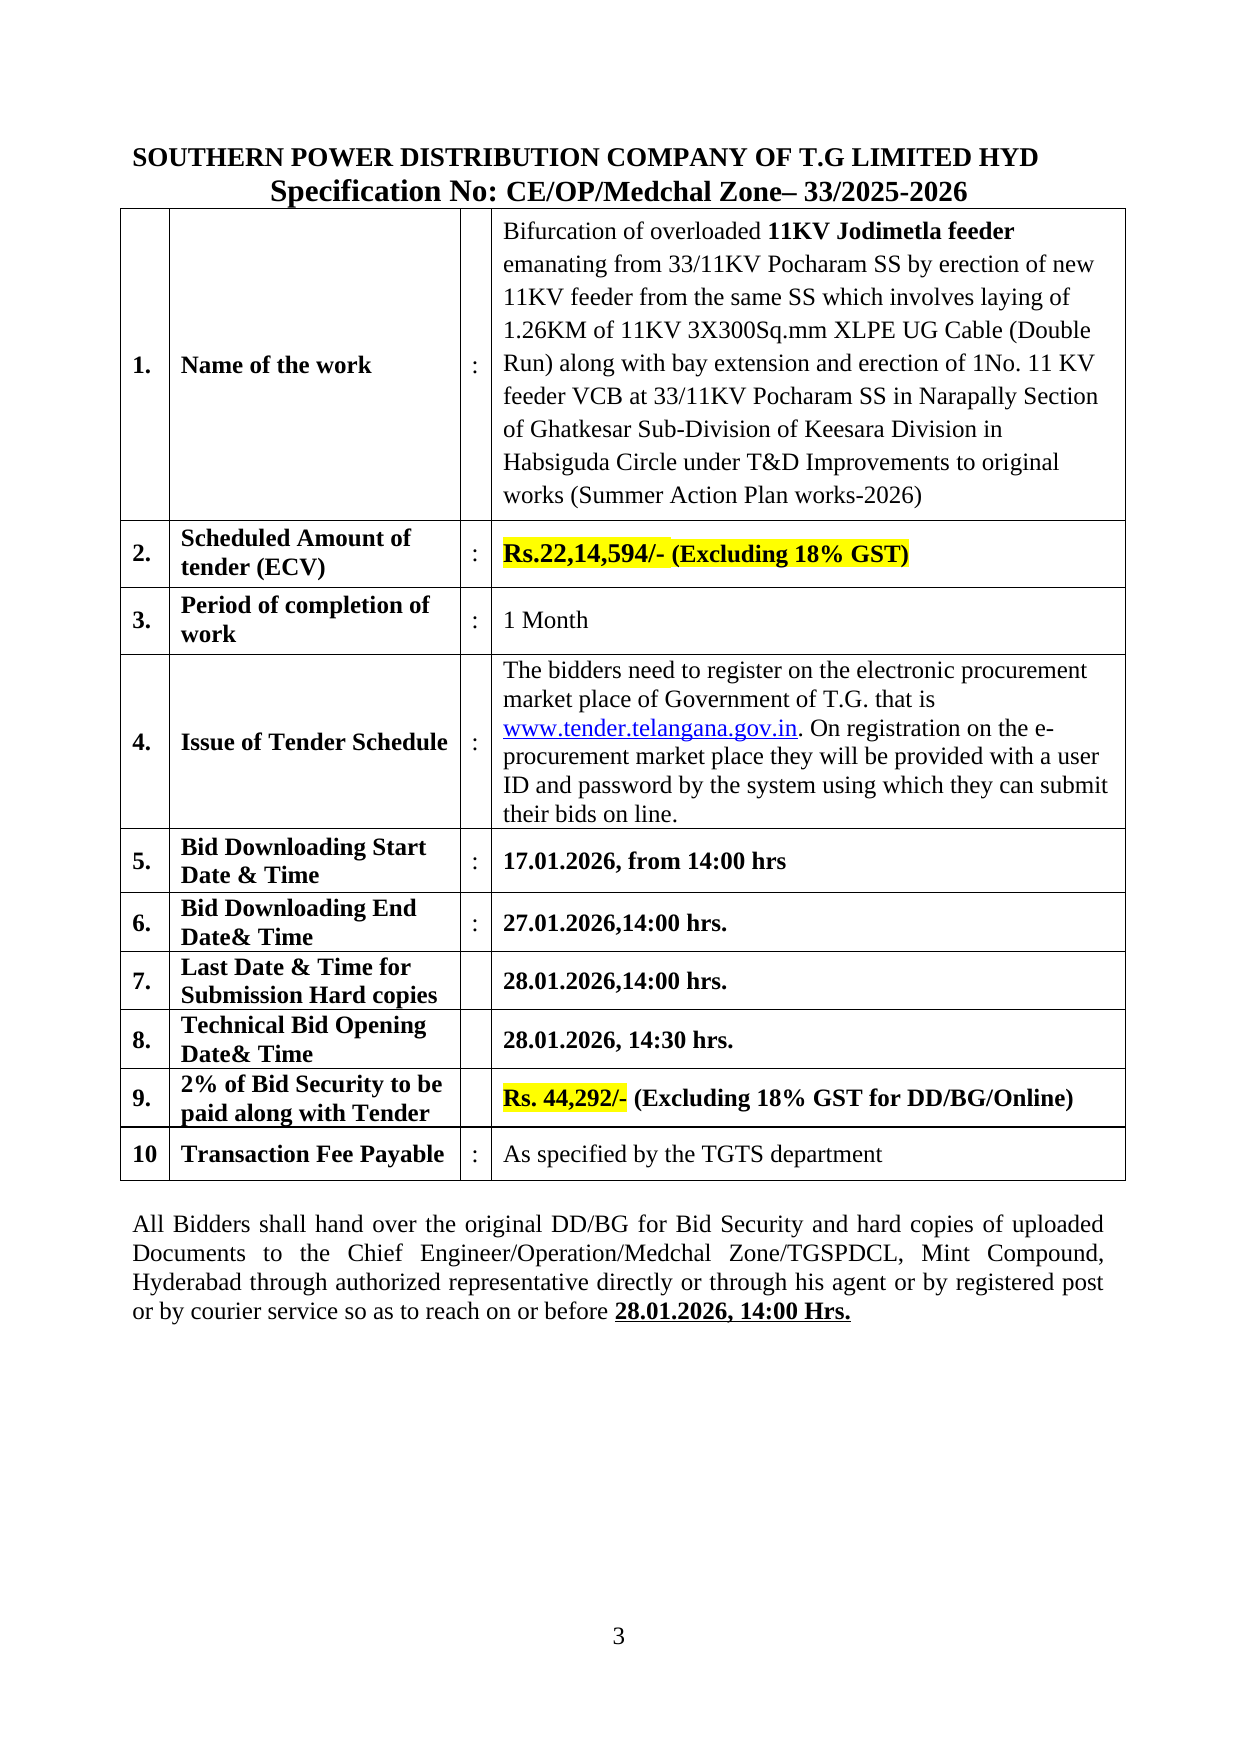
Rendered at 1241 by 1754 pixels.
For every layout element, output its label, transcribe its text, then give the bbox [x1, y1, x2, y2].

table_cell 2. [121, 521, 169, 587]
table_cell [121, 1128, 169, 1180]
table_cell 3. [121, 588, 169, 654]
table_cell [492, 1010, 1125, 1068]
table_cell The bidders need to register on the electronic procurement market place of Government of T.G. that is www.tender.telangana.gov.in. On registration on the e-procurement market place they will be provided with a user ID and password by the system using which they can submit their bids on line. [492, 655, 1125, 828]
table_cell Period of completion of work [170, 588, 460, 654]
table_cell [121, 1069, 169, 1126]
table_cell Bid Downloading Start Date & Time [170, 829, 460, 892]
table_cell Bid Downloading End Date& Time [170, 893, 460, 951]
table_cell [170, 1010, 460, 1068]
table_cell : [461, 893, 491, 951]
table_header : [461, 209, 491, 520]
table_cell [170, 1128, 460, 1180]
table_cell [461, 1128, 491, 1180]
table_cell : [461, 588, 491, 654]
text Specification No: CE/OP/Medchal Zone– 33/2025-2026 [132, 172, 1105, 208]
table_cell 27.01.2026,14:00 hrs. [492, 893, 1125, 951]
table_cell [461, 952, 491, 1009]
table_cell : [461, 829, 491, 892]
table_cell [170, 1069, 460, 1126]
table_cell : [461, 655, 491, 828]
table_cell 5. [121, 829, 169, 892]
table_cell 4. [121, 655, 169, 828]
table_header Bifurcation of overloaded 11KV Jodimetla feeder emanating from 33/11KV Pocharam SS by erection of new 11KV feeder from the same SS which involves laying of 1.26KM of 11KV 3X300Sq.mm XLPE UG Cable (Double Run) along with bay extension and erection of 1No. 11 KV feeder VCB at 33/11KV Pocharam SS in Narapally Section of Ghatkesar Sub-Division of Keesara Division in Habsiguda Circle under T&D Improvements to original works (Summer Action Plan works-2026) [492, 209, 1125, 520]
table_cell 1 Month [492, 588, 1125, 654]
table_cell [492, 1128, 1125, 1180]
table_cell : [461, 521, 491, 587]
table_header Name of the work [170, 209, 460, 520]
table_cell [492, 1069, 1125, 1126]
title All Bidders shall hand over the original DD/BG for Bid Security and hard copies of uploaded Documents to the Chief Engineer/Operation/Medchal Zone/TGSPDCL, Mint Compound, Hyderabad through authorized representative directly or through his agent or by registered post or by courier service so as to reach on or before 28.01.2026, 14:00 Hrs. [132, 1209, 1105, 1324]
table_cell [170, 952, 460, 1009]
table_cell 17.01.2026, from 14:00 hrs [492, 829, 1125, 892]
subtitle SOUTHERN POWER DISTRIBUTION COMPANY OF T.G LIMITED HYD [132, 141, 1105, 172]
table_cell 6. [121, 893, 169, 951]
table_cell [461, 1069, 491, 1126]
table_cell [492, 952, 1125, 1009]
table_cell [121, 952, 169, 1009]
table_cell Rs.22,14,594/- (Excluding 18% GST) [492, 521, 1125, 587]
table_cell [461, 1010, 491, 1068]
table_header 1. [121, 209, 169, 520]
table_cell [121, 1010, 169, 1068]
table_cell Scheduled Amount of tender (ECV) [170, 521, 460, 587]
table_cell Issue of Tender Schedule [170, 655, 460, 828]
